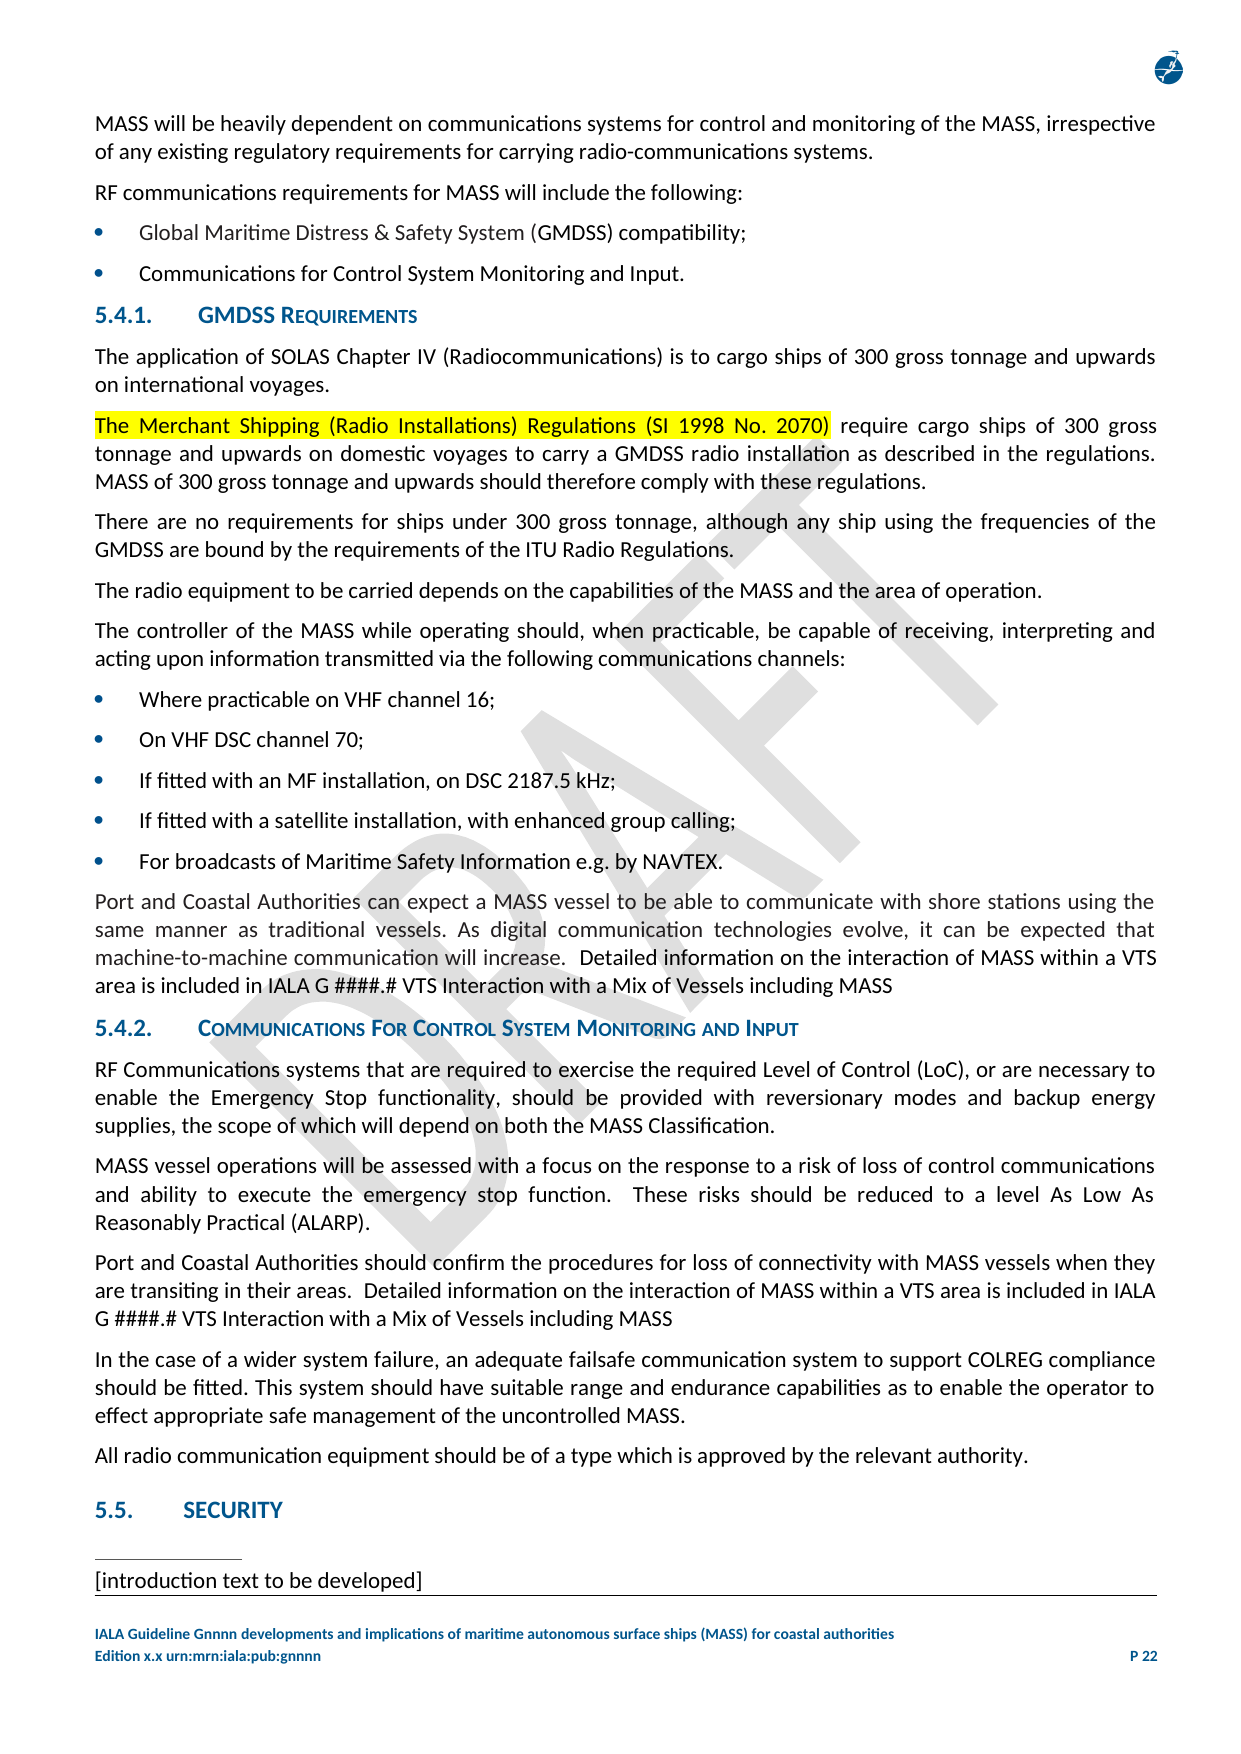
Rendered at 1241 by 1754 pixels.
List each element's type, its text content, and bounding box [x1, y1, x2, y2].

text RF Communications systems that are required to exercise the required Level of Control (LoC), or are necessary to enable the Emergency Stop functionality, should be provided with reversionary modes and backup energy supplies, the scope of which will depend on both the MASS Classification. [94, 1055, 1157, 1139]
list Where practicable on VHF channel 16; [94, 685, 1157, 713]
text In the case of a wider system failure, an adequate failsafe communication system to support COLREG compliance should be fitted. This system should have suitable range and endurance capabilities as to enable the operator to effect appropriate safe management of the uncontrolled MASS. [94, 1345, 1157, 1429]
list If fitted with a satellite installation, with enhanced group calling; [94, 806, 1157, 834]
text MASS vessel operations will be assessed with a focus on the response to a risk of loss of control communications and ability to execute the emergency stop function. These risks should be reduced to a level As Low As Reasonably Practical (ALARP). [94, 1152, 1157, 1236]
text Port and Coastal Authorities should confirm the procedures for loss of connectivity with MASS vessels when they are transiting in their areas. Detailed information on the interaction of MASS within a VTS area is included in IALA G ####.# VTS Interaction with a Mix of Vessels including MASS [94, 1248, 1157, 1332]
text All radio communication equipment should be of a type which is approved by the relevant authority. [94, 1441, 1157, 1469]
list For broadcasts of Maritime Safety Information e.g. by NAVTEX. [94, 847, 1157, 875]
text Port and Coastal Authorities can expect a MASS vessel to be able to communicate with shore stations using the same manner as traditional vessels. As digital communication technologies evolve, it can be expected that machine-to-machine communication will increase. Detailed information on the interaction of MASS within a VTS area is included in IALA G ####.# VTS Interaction with a Mix of Vessels including MASS [94, 887, 1157, 999]
text MASS will be heavily dependent on communications systems for control and monitoring of the MASS, irrespective of any existing regulatory requirements for carrying radio-communications systems. [94, 109, 1157, 165]
list On VHF DSC channel 70; [94, 725, 1157, 753]
subtitle GMDSS Requirements [94, 299, 1069, 330]
text [introduction text to be developed] [94, 1567, 1157, 1594]
subtitle Security [94, 1494, 1157, 1525]
text The application of SOLAS Chapter IV (Radiocommunications) is to cargo ships of 300 gross tonnage and upwards on international voyages. [94, 342, 1157, 398]
text RF communications requirements for MASS will include the following: [94, 178, 1157, 206]
subtitle Communications For Control System Monitoring and Input [94, 1012, 1069, 1043]
list Global Maritime Distress & Safety System (GMDSS) compatibility; [94, 218, 1157, 246]
text There are no requirements for ships under 300 gross tonnage, although any ship using the frequencies of the GMDSS are bound by the requirements of the ITU Radio Regulations. [94, 507, 1157, 563]
list If fitted with an MF installation, on DSC 2187.5 kHz; [94, 766, 1157, 794]
text The radio equipment to be carried depends on the capabilities of the MASS and the area of operation. [94, 576, 1157, 604]
text The Merchant Shipping (Radio Installations) Regulations (SI 1998 No. 2070) require cargo ships of 300 gross tonnage and upwards on domestic voyages to carry a GMDSS radio installation as described in the regulations. MASS of 300 gross tonnage and upwards should therefore comply with these regulations. [94, 411, 1157, 495]
list Communications for Control System Monitoring and Input. [94, 259, 1157, 287]
picture [1123, 0, 1241, 119]
text The controller of the MASS while operating should, when practicable, be capable of receiving, interpreting and acting upon information transmitted via the following communications channels: [94, 616, 1157, 672]
